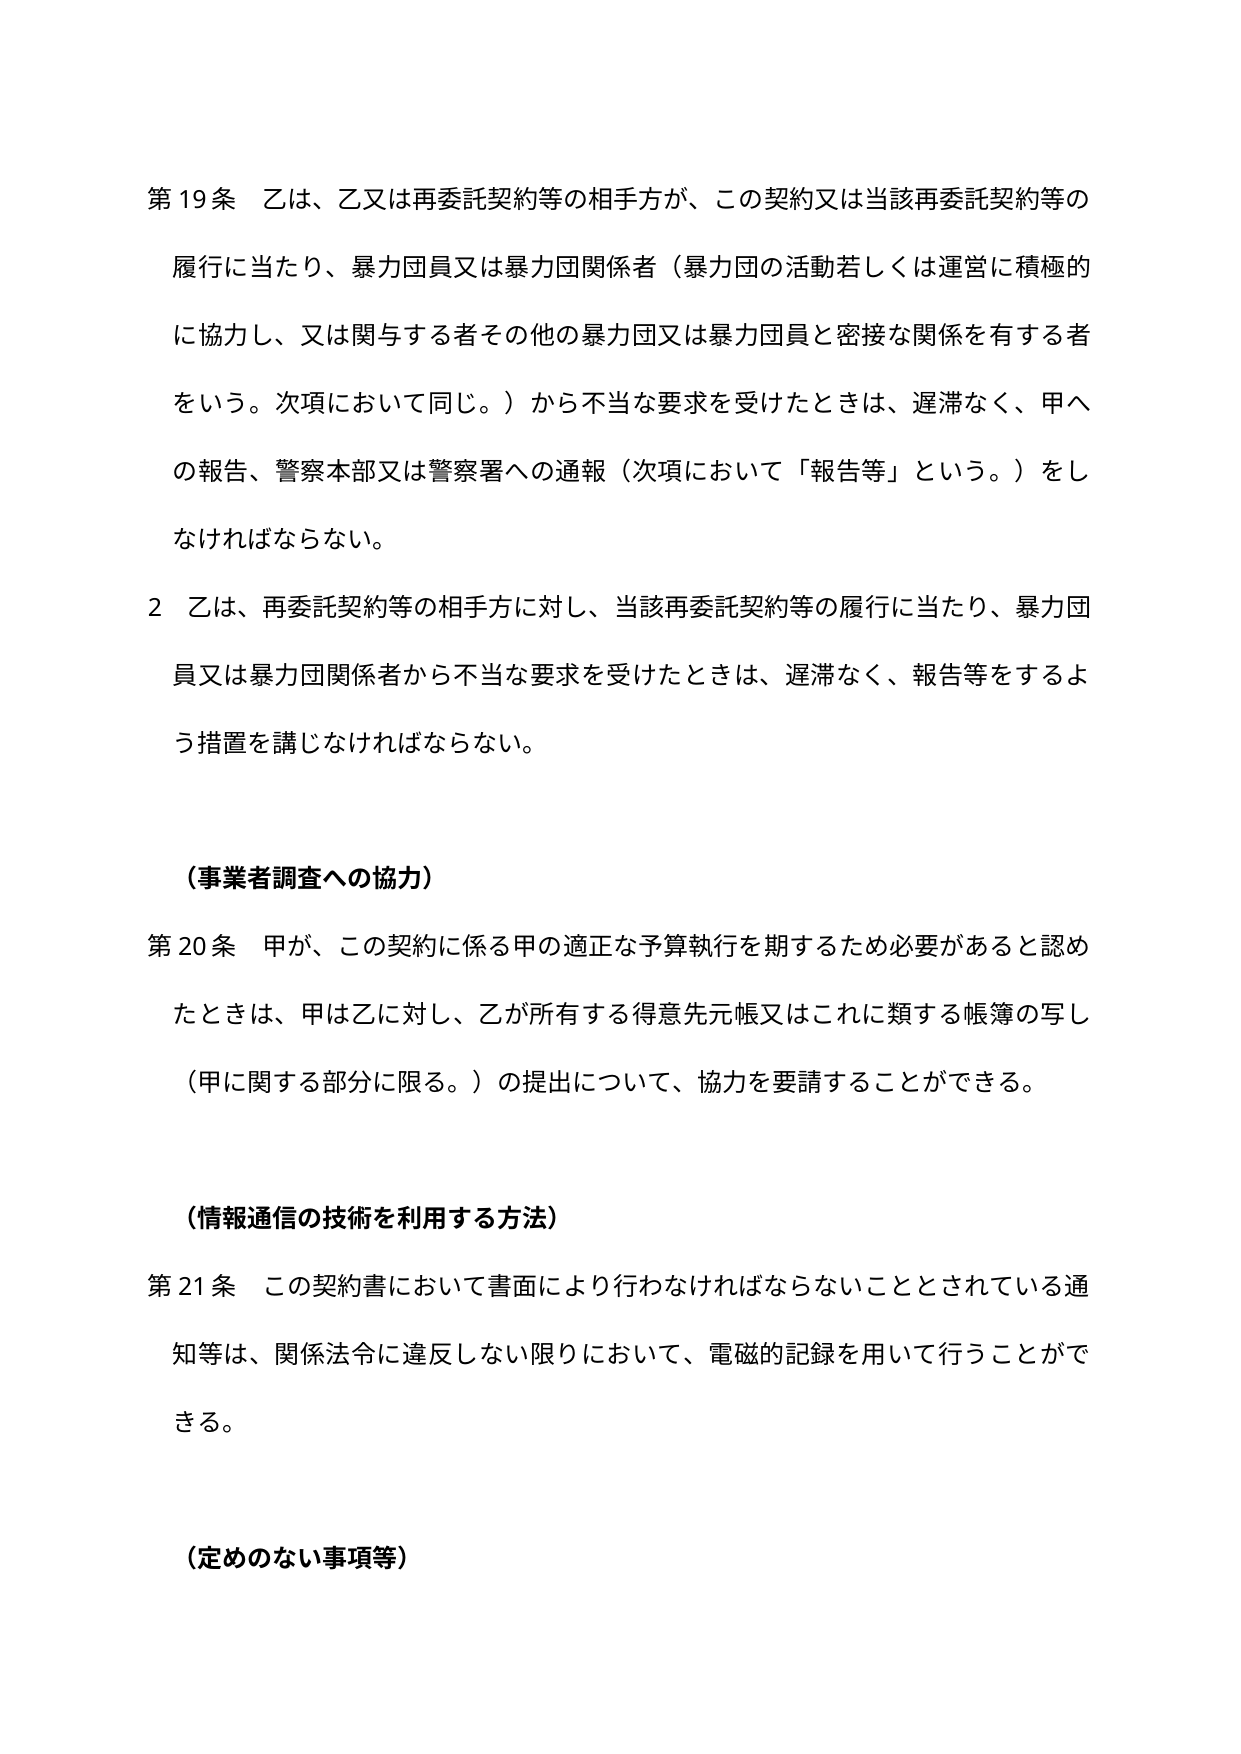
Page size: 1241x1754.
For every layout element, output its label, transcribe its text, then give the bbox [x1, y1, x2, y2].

text （情報通信の技術を利用する方法） [148, 1183, 1092, 1251]
text 第21条 この契約書において書面により行わなければならないこととされている通知等は、関係法令に違反しない限りにおいて、電磁的記録を用いて行うことができる。 [148, 1251, 1092, 1454]
text （事業者調査への協力） [148, 843, 1092, 911]
text 第19条 乙は、乙又は再委託契約等の相手方が、この契約又は当該再委託契約等の履行に当たり、暴力団員又は暴力団関係者（暴力団の活動若しくは運営に積極的に協力し、又は関与する者その他の暴力団又は暴力団員と密接な関係を有する者をいう。次項において同じ。）から不当な要求を受けたときは、遅滞なく、甲への報告、警察本部又は警察署への通報（次項において「報告等」という。）をしなければならない。 [148, 164, 1092, 571]
text （定めのない事項等） [148, 1522, 1092, 1590]
text 第20条 甲が、この契約に係る甲の適正な予算執行を期するため必要があると認めたときは、甲は乙に対し、乙が所有する得意先元帳又はこれに類する帳簿の写し（甲に関する部分に限る。）の提出について、協力を要請することができる。 [148, 911, 1092, 1115]
text 2 乙は、再委託契約等の相手方に対し、当該再委託契約等の履行に当たり、暴力団員又は暴力団関係者から不当な要求を受けたときは、遅滞なく、報告等をするよう措置を講じなければならない。 [148, 571, 1092, 775]
